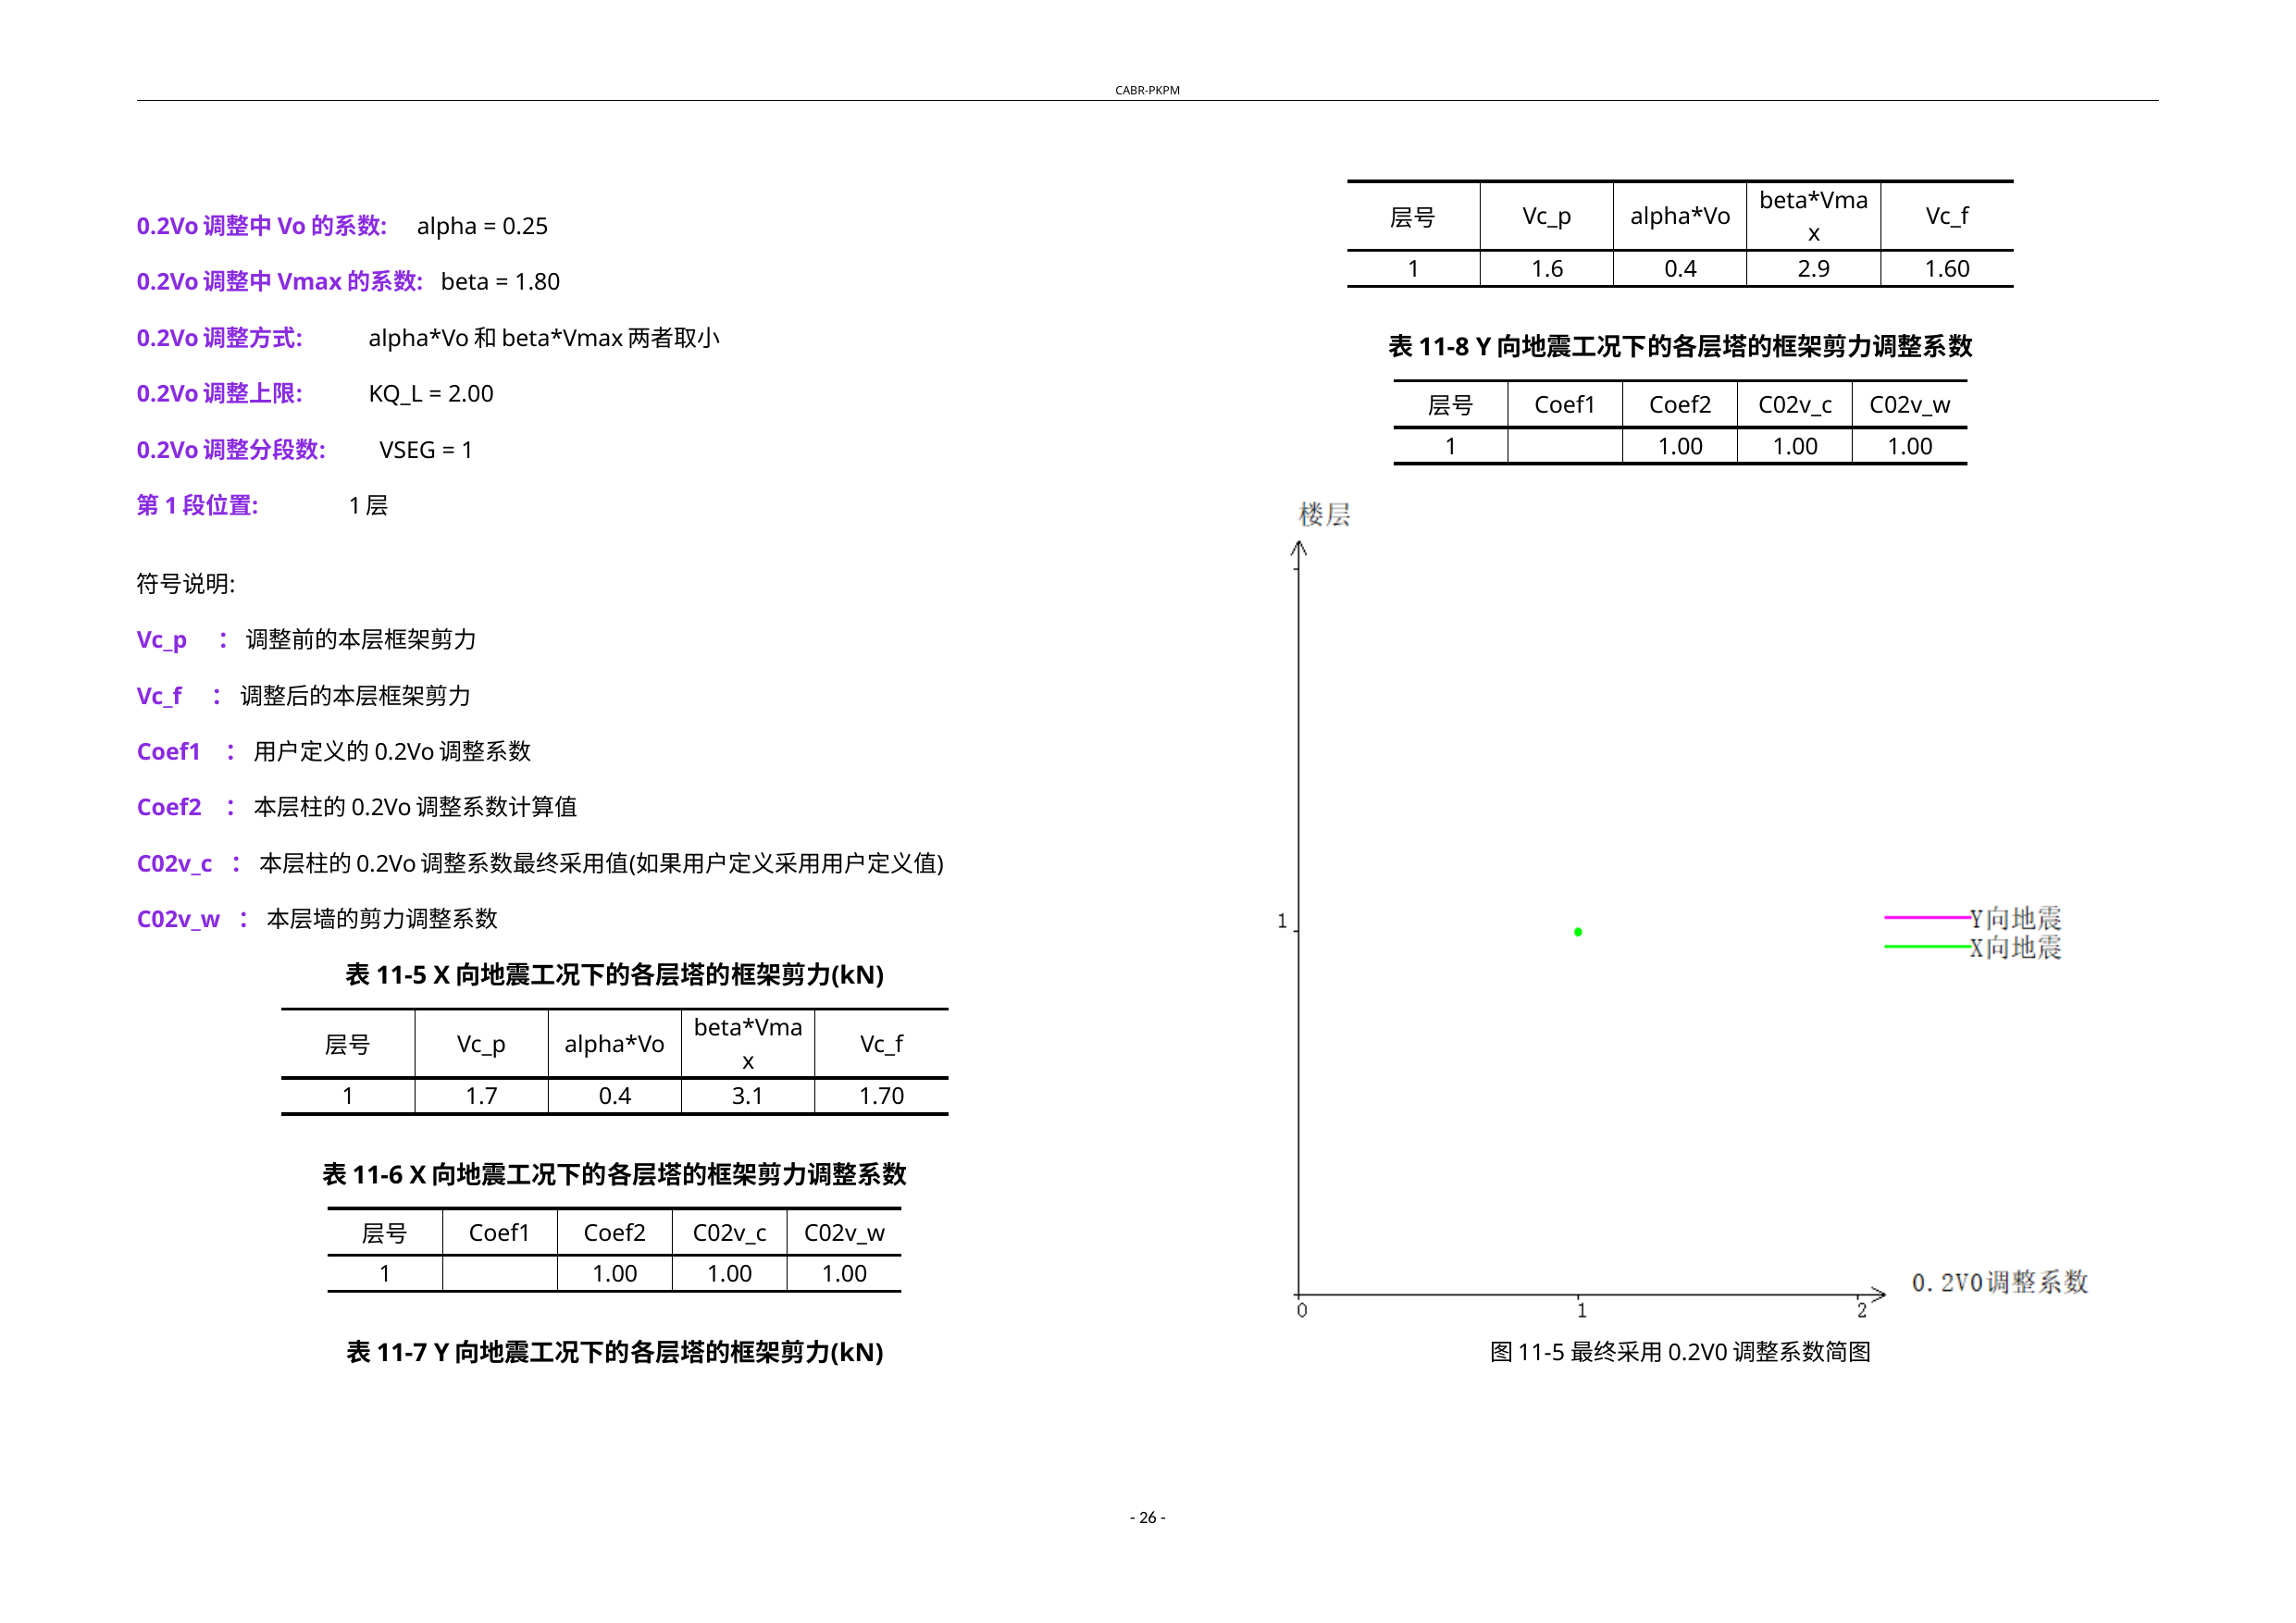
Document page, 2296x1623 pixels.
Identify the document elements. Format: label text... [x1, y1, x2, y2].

text Coef1 ： 用户定义的0.2Vo调整系数 [137, 728, 1093, 772]
table_cell 1.60 [1881, 252, 2014, 284]
table_header alpha*Vo [1614, 183, 1746, 248]
table_header 层号 [1347, 183, 1480, 248]
picture [1271, 501, 2091, 1320]
table_cell 1.00 [1623, 429, 1737, 462]
table_cell 1.6 [1481, 252, 1613, 284]
text Coef2 ： 本层柱的0.2Vo调整系数计算值 [137, 784, 1093, 827]
text C02v_w ： 本层墙的剪力调整系数 [137, 896, 1093, 939]
text 图11-5 最终采用0.2V0调整系数简图 [1202, 1329, 2159, 1372]
text 0.2Vo调整上限: KQ_L = 2.00 [137, 370, 1093, 414]
table_header beta*Vmax [1747, 183, 1880, 248]
table_header Coef2 [558, 1210, 672, 1254]
table_header C02v_w [1853, 382, 1967, 426]
text 0.2Vo调整中Vo的系数: alpha = 0.25 [137, 203, 1093, 246]
table_header beta*Vmax [682, 1010, 814, 1076]
table_cell 1 [1347, 252, 1480, 284]
table_cell 1.00 [1738, 429, 1852, 462]
text 0.2Vo调整方式: alpha*Vo和beta*Vmax两者取小 [137, 315, 1093, 358]
table_cell 1.00 [673, 1257, 787, 1290]
text 表11-7 Y向地震工况下的各层塔的框架剪力(kN) [137, 1329, 1093, 1372]
table_header C02v_w [788, 1210, 901, 1254]
table_cell 1 [281, 1080, 415, 1112]
table_cell [443, 1257, 557, 1290]
table_cell [1508, 429, 1622, 462]
table_header 层号 [328, 1210, 442, 1254]
table_cell 1.00 [788, 1257, 901, 1290]
text 第1段位置: 1层 [137, 482, 1093, 526]
text 表11-6 X向地震工况下的各层塔的框架剪力调整系数 [137, 1151, 1093, 1195]
table_cell 3.1 [682, 1080, 814, 1112]
text 0.2Vo调整分段数: VSEG = 1 [137, 427, 1093, 470]
table_header Vc_f [1881, 183, 2014, 248]
table_cell 0.4 [549, 1080, 681, 1112]
table_cell 1.7 [416, 1080, 548, 1112]
table_cell 2.9 [1747, 252, 1880, 284]
table_header alpha*Vo [549, 1010, 681, 1076]
text 表11-5 X向地震工况下的各层塔的框架剪力(kN) [137, 951, 1093, 995]
table_header Coef2 [1623, 382, 1737, 426]
table_cell 1 [1394, 429, 1508, 462]
text 符号说明: [137, 561, 1093, 604]
table_cell 1.00 [1853, 429, 1967, 462]
text 0.2Vo调整中Vmax的系数: beta = 1.80 [137, 258, 1093, 303]
text 表11-8 Y向地震工况下的各层塔的框架剪力调整系数 [1202, 323, 2159, 366]
table_header C02v_c [1738, 382, 1852, 426]
text Vc_f ： 调整后的本层框架剪力 [137, 673, 1093, 716]
table_header Vc_p [416, 1010, 548, 1076]
table_cell 1.70 [815, 1080, 948, 1112]
table_header Vc_p [1481, 183, 1613, 248]
table_cell 1.00 [558, 1257, 672, 1290]
table_header C02v_c [673, 1210, 787, 1254]
table_header 层号 [1394, 382, 1508, 426]
table_header Coef1 [443, 1210, 557, 1254]
table_header 层号 [281, 1010, 415, 1076]
table_header Coef1 [1508, 382, 1622, 426]
text Vc_p ： 调整前的本层框架剪力 [137, 616, 1093, 660]
table_cell 0.4 [1614, 252, 1746, 284]
table_cell 1 [328, 1257, 442, 1290]
text C02v_c ： 本层柱的0.2Vo调整系数最终采用值(如果用户定义采用用户定义值) [137, 840, 1093, 884]
table_header Vc_f [815, 1010, 948, 1076]
